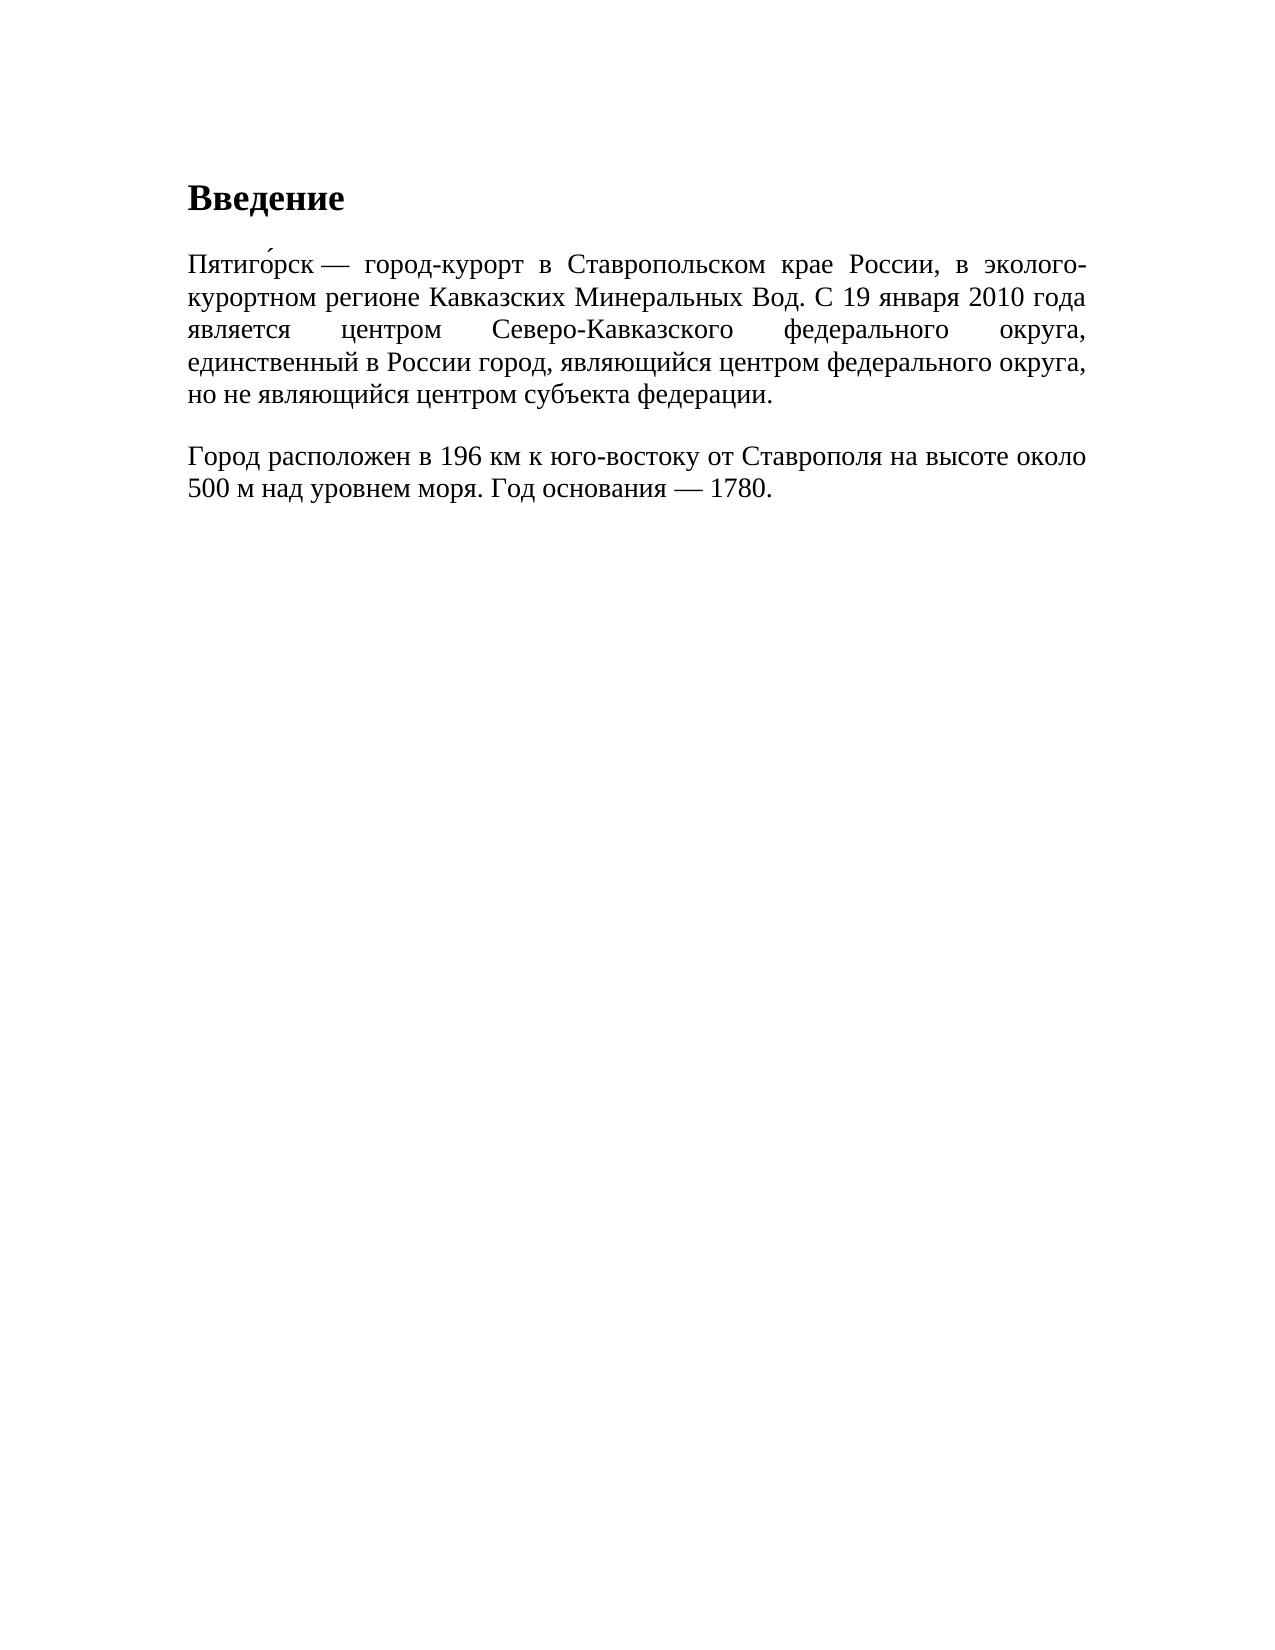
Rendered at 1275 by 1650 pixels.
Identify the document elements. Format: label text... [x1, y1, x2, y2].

text Пятиго́рск — город-курорт в Ставропольском крае России, в эколого-курортном регионе Кавказских Минеральных Вод. С 19 января 2010 года является центром Северо-Кавказского федерального округа, единственный в России город, являющийся центром федерального округа, но не являющийся центром субъекта федерации. [187, 248, 1087, 409]
list Введение [187, 175, 1087, 218]
text Город расположен в 196 км к юго-востоку от Ставрополя на высоте около 500 м над уровнем моря. Год основания — 1780. [187, 439, 1087, 504]
